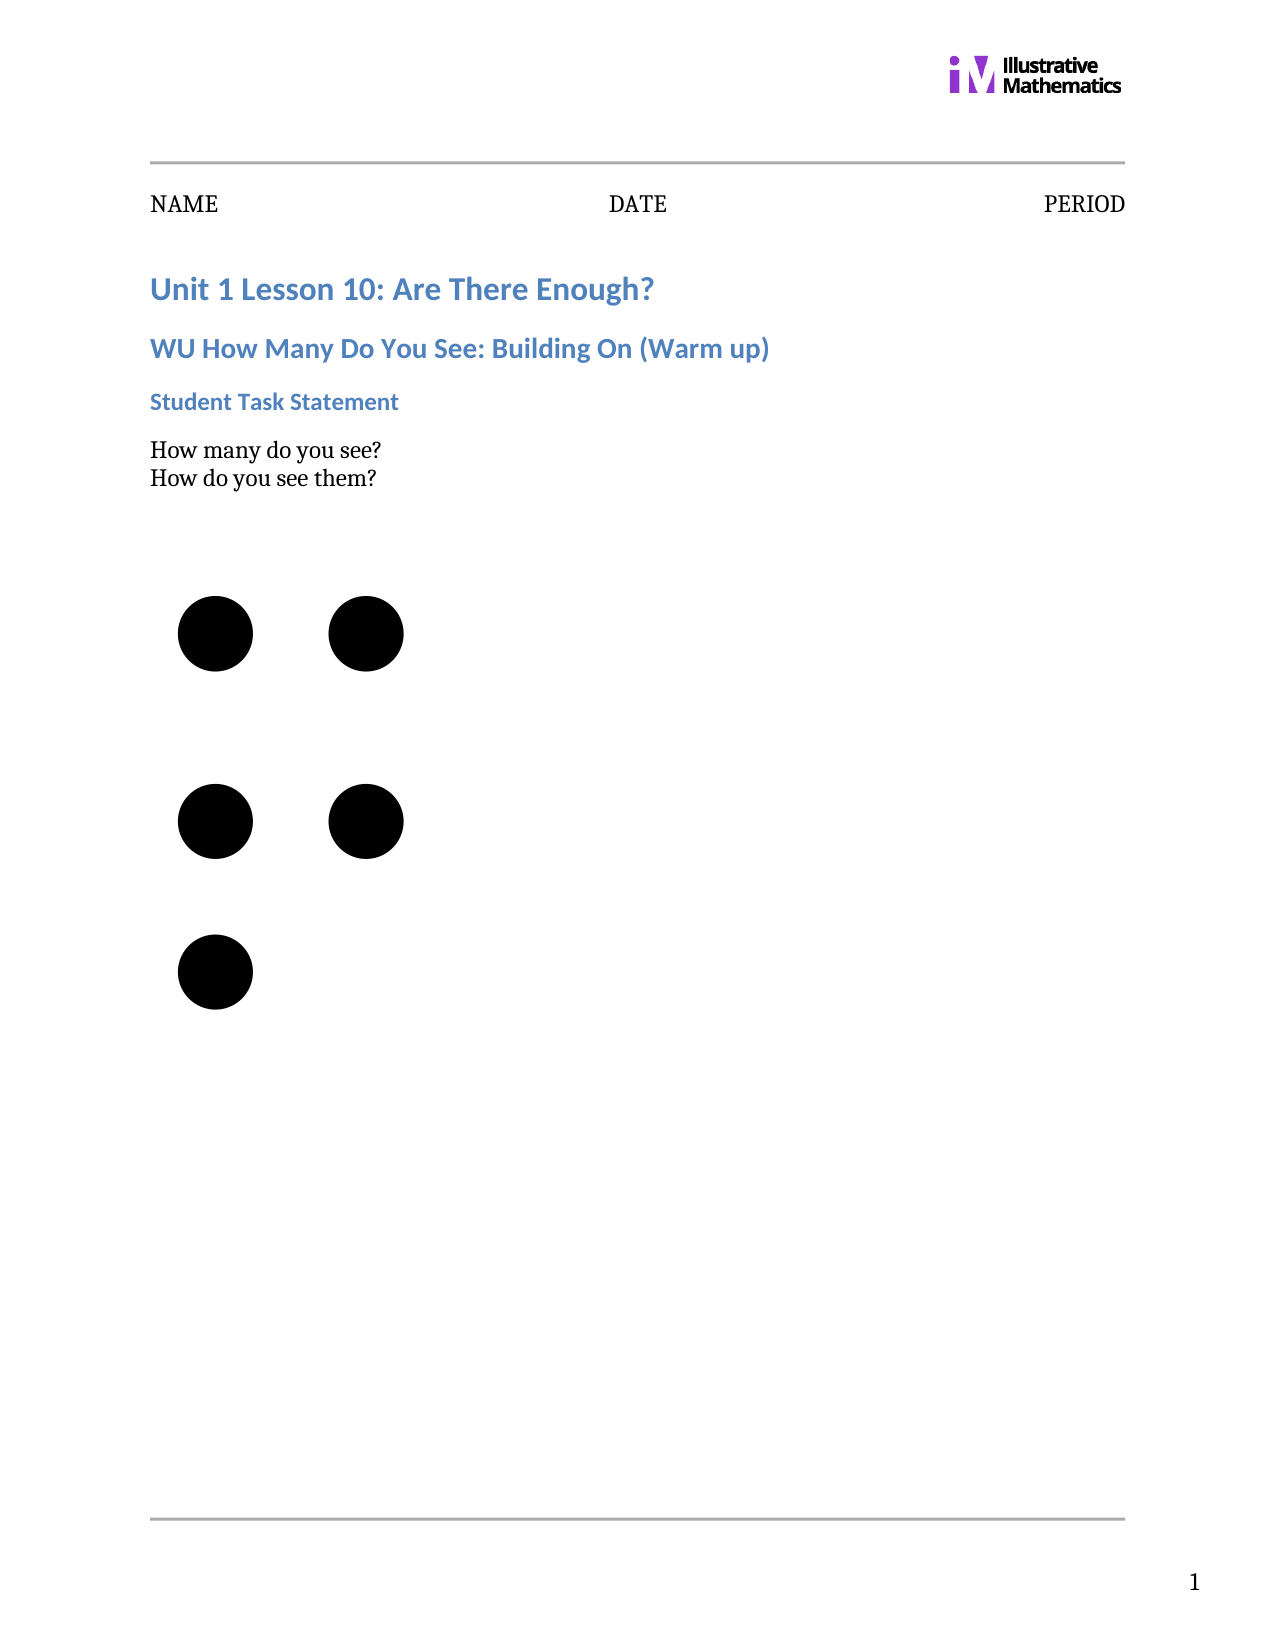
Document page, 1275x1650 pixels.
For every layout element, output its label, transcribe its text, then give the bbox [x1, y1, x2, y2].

subtitle WU How Many Do You See: Building On (Warm up) [150, 330, 1125, 366]
text How many do you see? How do you see them? [150, 436, 1125, 493]
picture [168, 511, 413, 756]
subtitle Unit 1 Lesson 10: Are There Enough? [150, 268, 1125, 309]
subtitle Student Task Statement [150, 386, 1125, 417]
picture [949, 55, 1121, 93]
picture [168, 774, 413, 1019]
